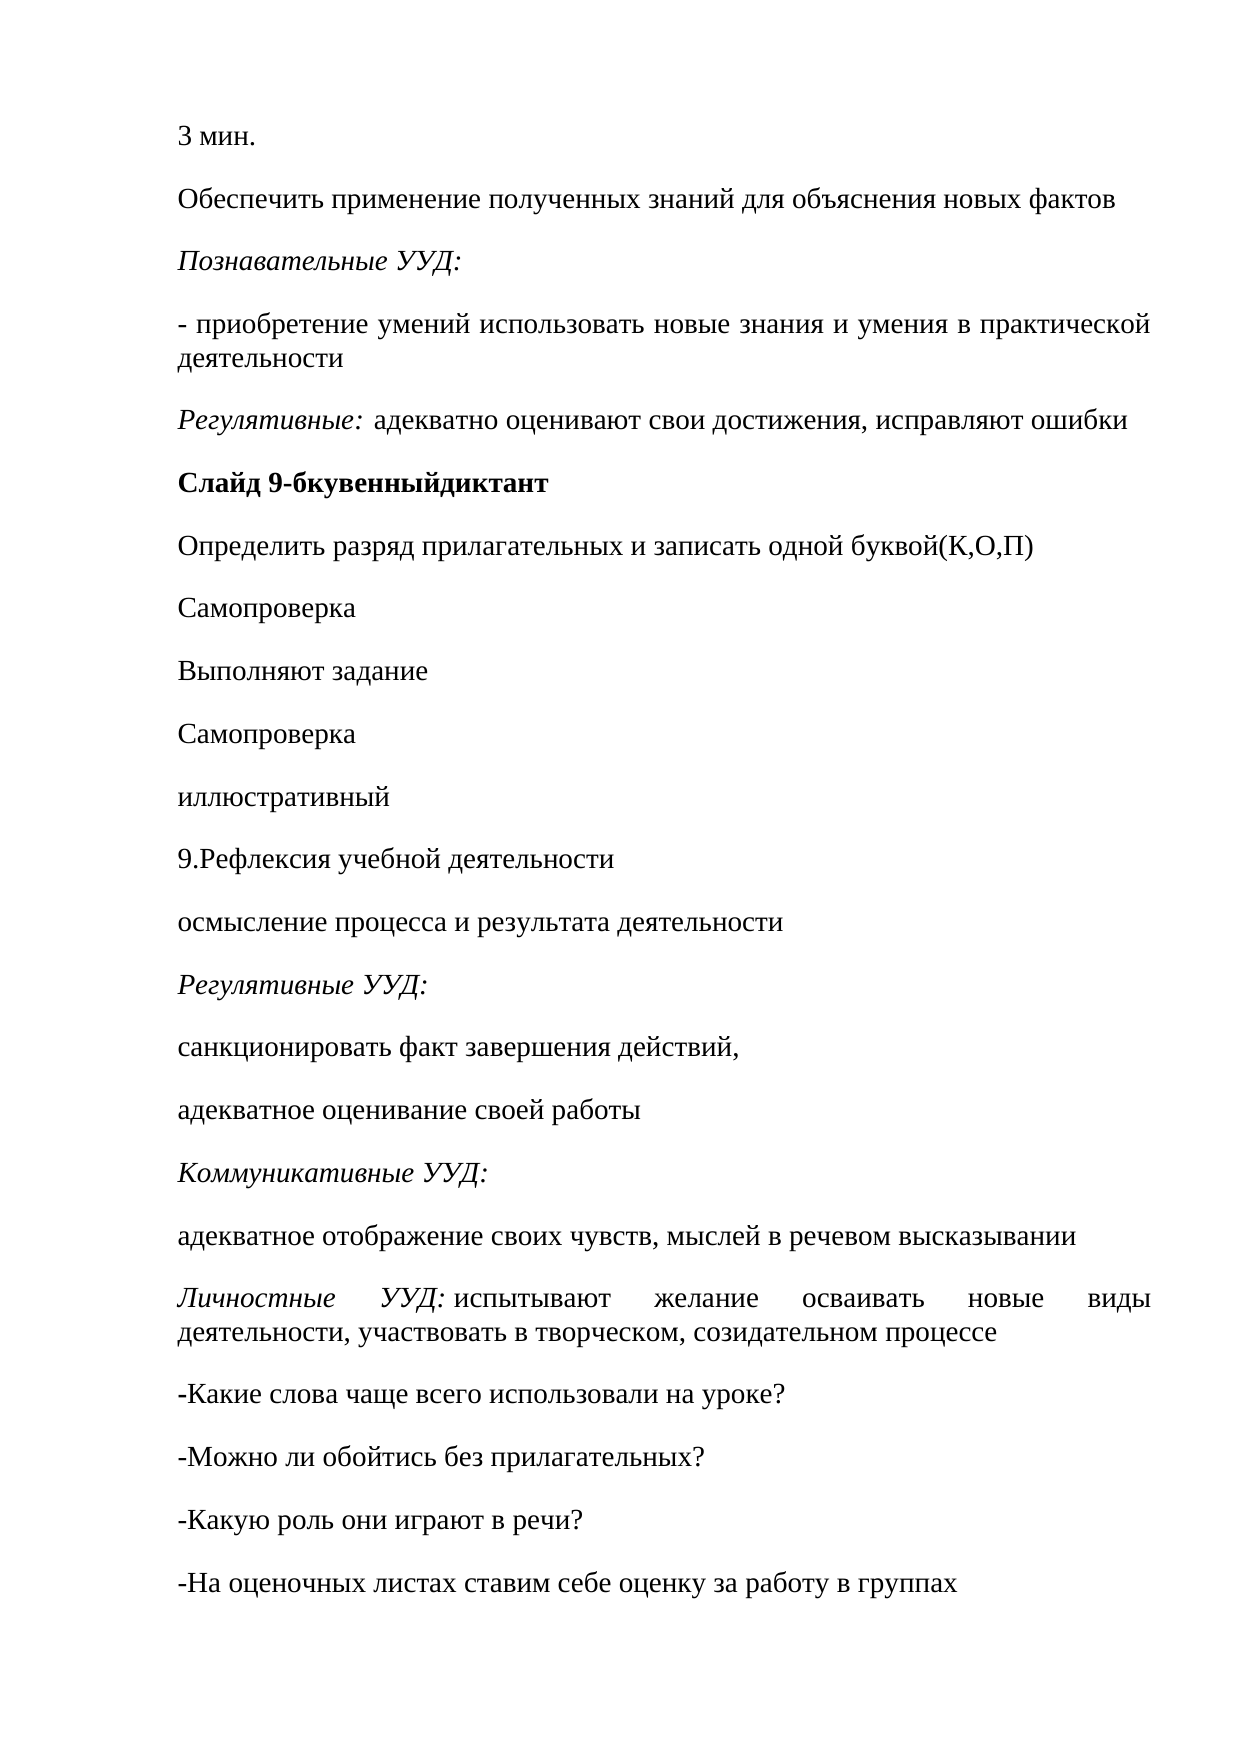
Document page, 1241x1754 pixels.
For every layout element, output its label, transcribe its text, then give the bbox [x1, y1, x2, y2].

text Определить разряд прилагательных и записать одной буквой(К,О,П) [177, 528, 1152, 561]
text Регулятивные УУД: [177, 967, 1152, 1000]
text Личностные УУД: испытывают желание осваивать новые виды деятельности, участвовать в творческом, созидательном процессе [177, 1280, 1152, 1347]
text Регулятивные: адекватно оценивают свои достижения, исправляют ошибки [177, 402, 1152, 436]
text -На оценочных листах ставим себе оценку за работу в группах [177, 1565, 1152, 1598]
text 3 мин. [177, 118, 1152, 152]
text Обеспечить применение полученных знаний для объяснения новых фактов [177, 181, 1152, 214]
text -Какую роль они играют в речи? [177, 1502, 1152, 1536]
text осмысление процесса и результата деятельности [177, 904, 1152, 938]
text Самопроверка [177, 591, 1152, 624]
text адекватное оценивание своей работы [177, 1092, 1152, 1126]
text иллюстративный [177, 779, 1152, 812]
text санкционировать факт завершения действий, [177, 1029, 1152, 1063]
text -Какие слова чаще всего использовали на уроке? [177, 1377, 1152, 1410]
text - приобретение умений использовать новые знания и умения в практической деятельности [177, 306, 1152, 373]
text Слайд 9-бкувенныйдиктант [177, 465, 1152, 499]
text Познавательные УУД: [177, 243, 1152, 277]
text Выполняют задание [177, 653, 1152, 687]
text Самопроверка [177, 716, 1152, 749]
text -Можно ли обойтись без прилагательных? [177, 1439, 1152, 1473]
text адекватное отображение своих чувств, мыслей в речевом высказывании [177, 1218, 1152, 1251]
text 9.Рефлексия учебной деятельности [177, 841, 1152, 875]
text Коммуникативные УУД: [177, 1155, 1152, 1188]
